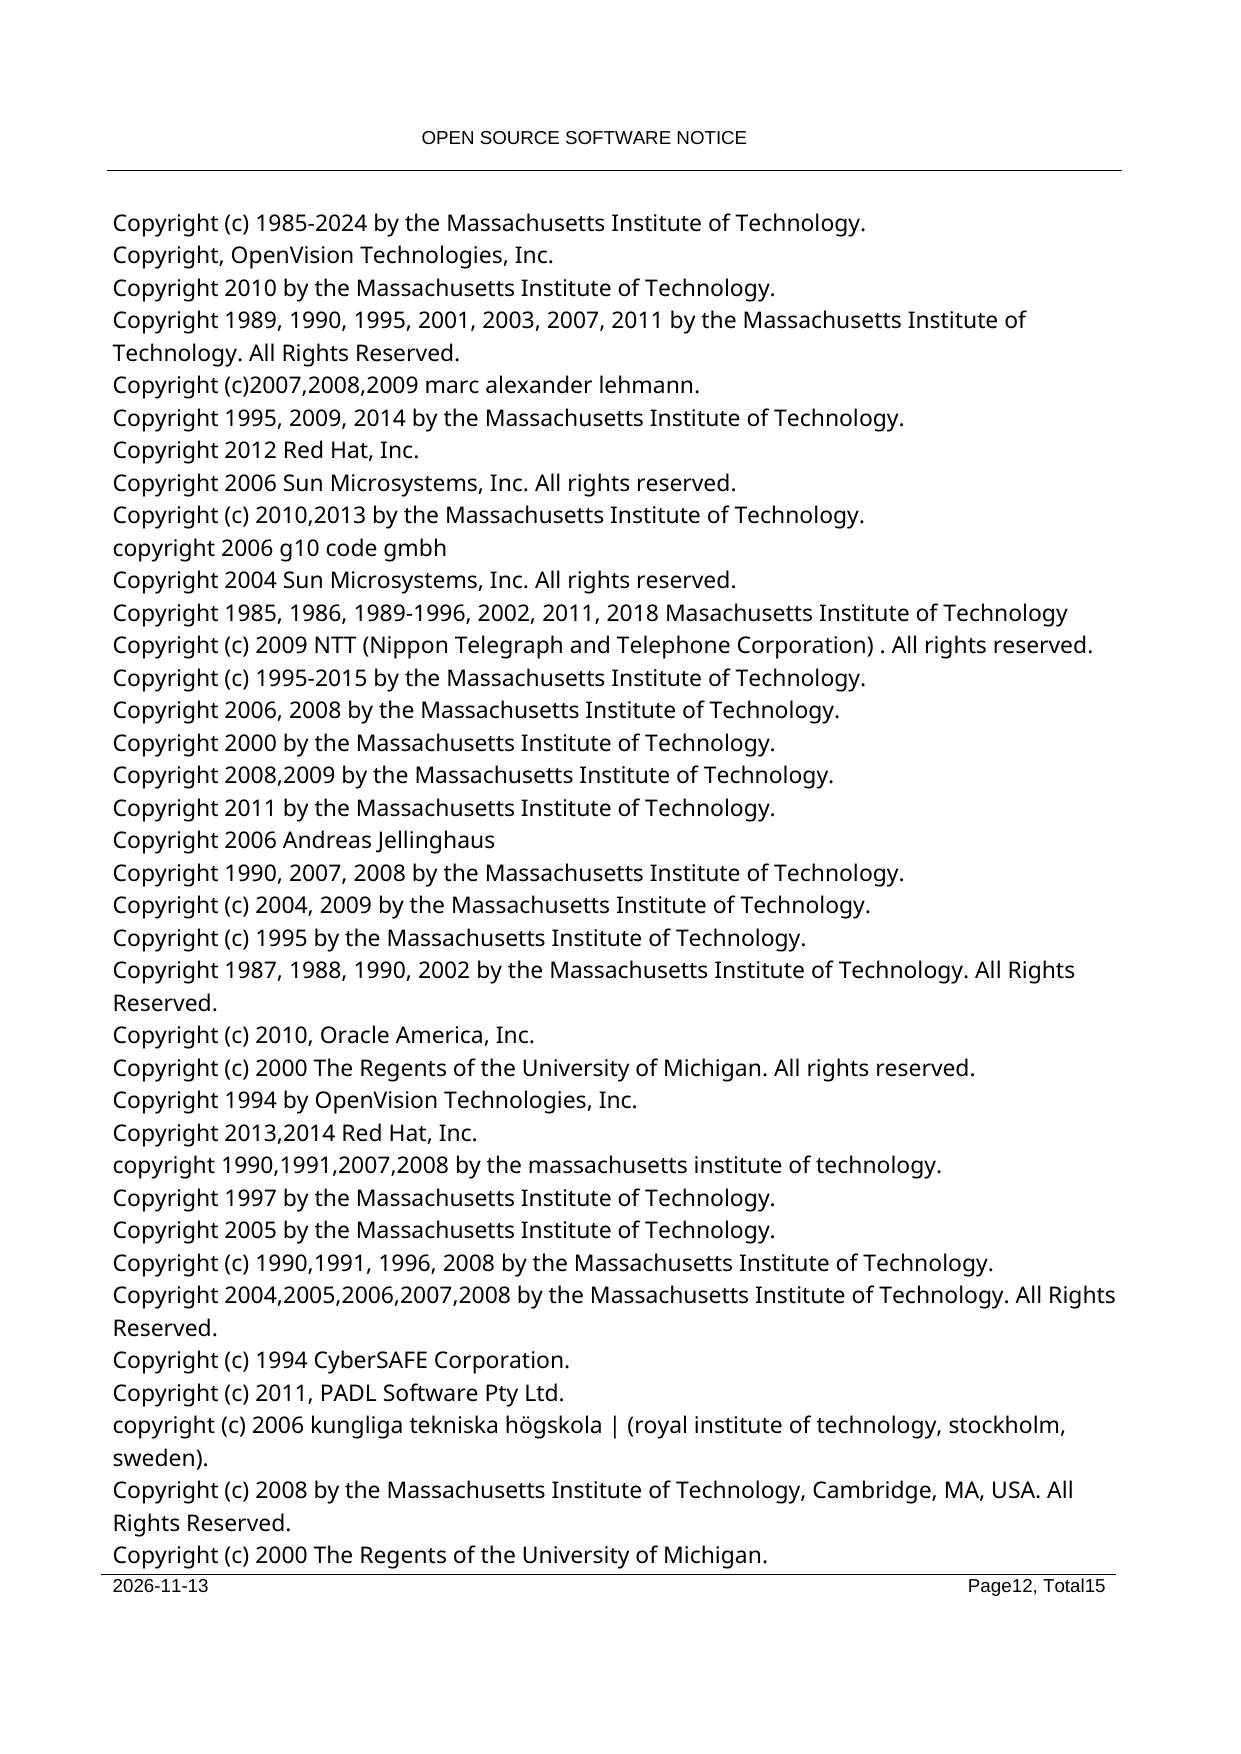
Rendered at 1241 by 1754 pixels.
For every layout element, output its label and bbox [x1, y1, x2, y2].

text [112, 206, 1128, 1571]
